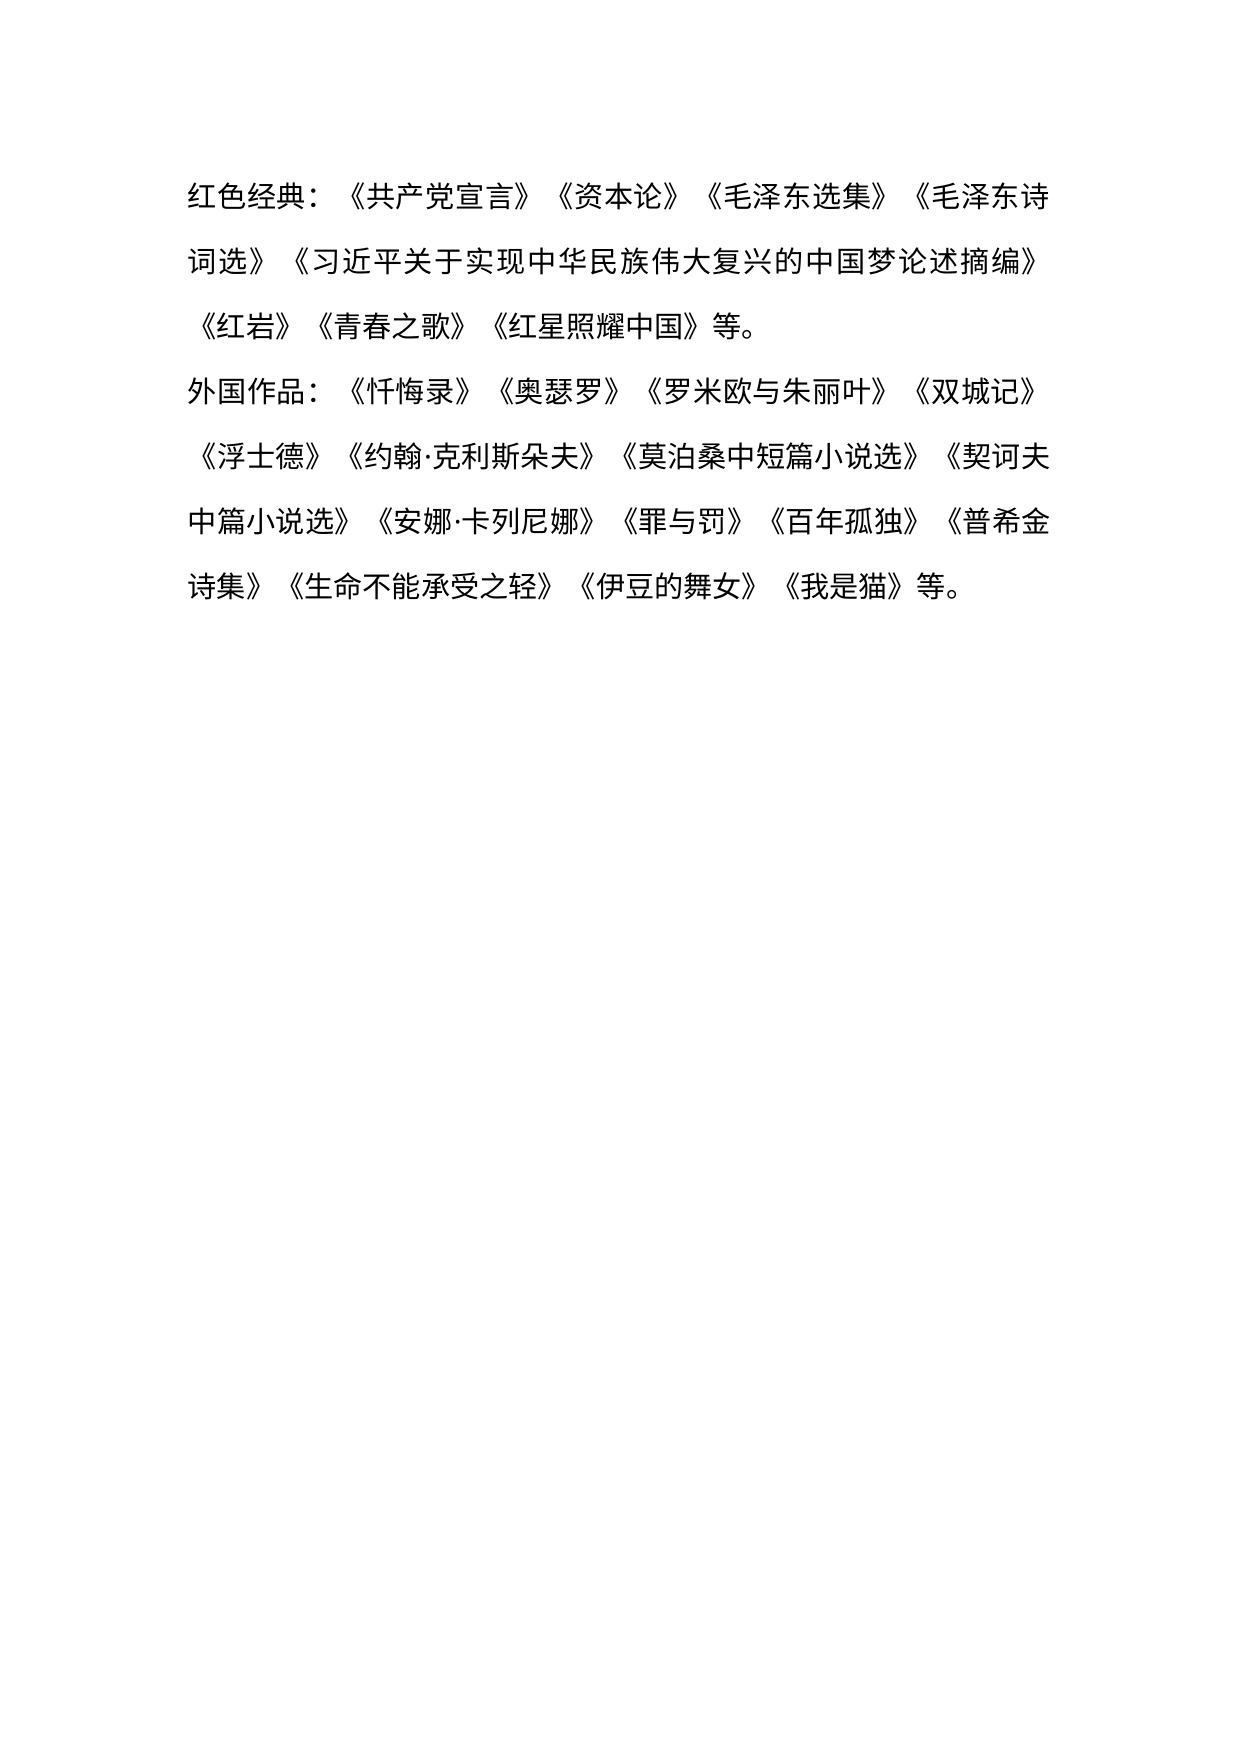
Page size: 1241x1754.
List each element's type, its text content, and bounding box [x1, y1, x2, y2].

text 外国作品：《忏悔录》《奥瑟罗》《罗米欧与朱丽叶》《双城记》《浮士德》《约翰·克利斯朵夫》《莫泊桑中短篇小说选》《契诃夫中篇小说选》《安娜·卡列尼娜》《罪与罚》《百年孤独》《普希金诗集》《生命不能承受之轻》《伊豆的舞女》《我是猫》等。 [187, 357, 1053, 617]
text 红色经典：《共产党宣言》《资本论》《毛泽东选集》《毛泽东诗词选》《习近平关于实现中华民族伟大复兴的中国梦论述摘编》《红岩》《青春之歌》《红星照耀中国》等。 [187, 162, 1053, 357]
